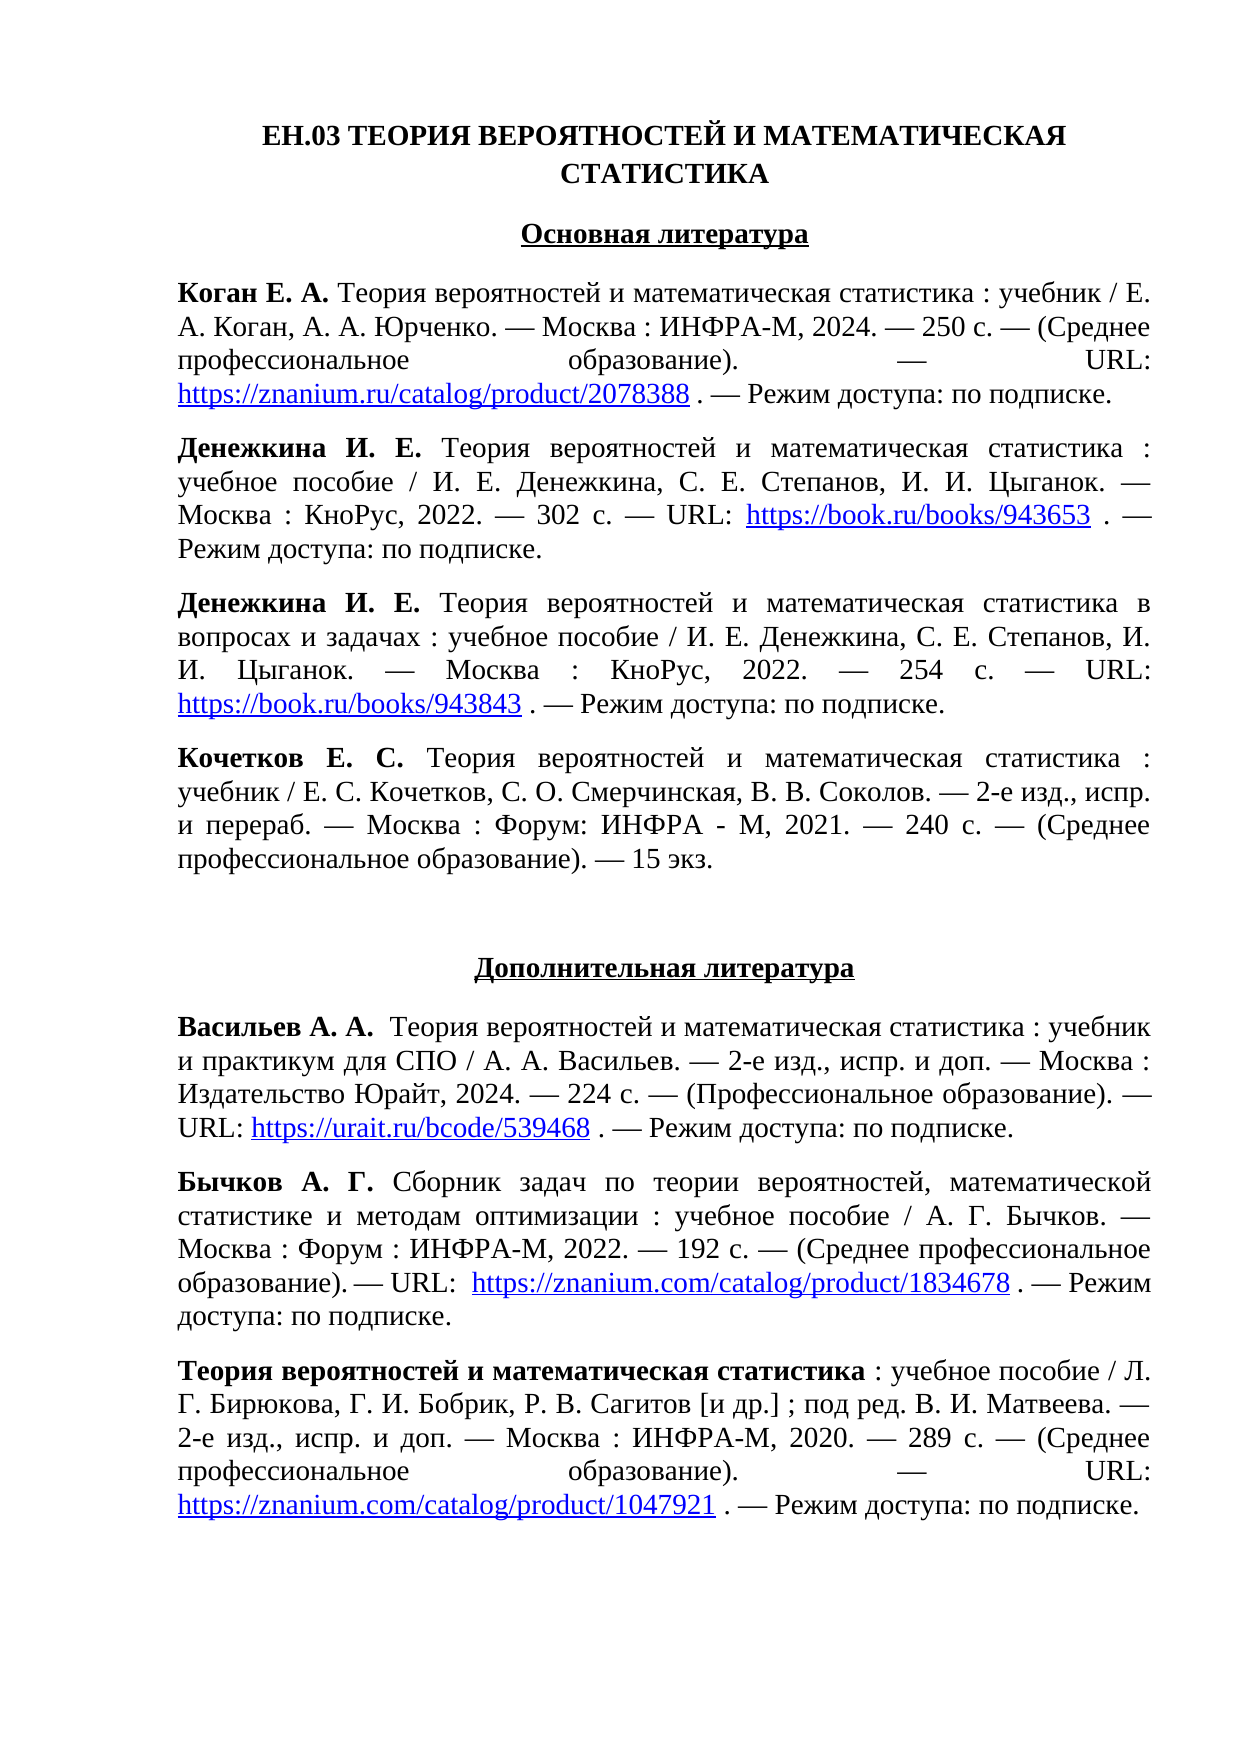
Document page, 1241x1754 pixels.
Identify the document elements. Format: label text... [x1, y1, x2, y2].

text Дополнительная литература [177, 950, 1152, 983]
text Денежкина И. Е. Теория вероятностей и математическая статистика в вопросах и задачах : учебное пособие / И. Е. Денежкина, С. Е. Степанов, И. И. Цыганок. — Москва : КноРус, 2022. — 254 с. — URL: https://book.ru/books/943843 . — Режим доступа: по подписке. [177, 585, 1152, 719]
text Коган Е. А. Теория вероятностей и математическая статистика : учебник / Е. А. Коган, А. А. Юрченко. — Москва : ИНФРА-М, 2024. — 250 с. — (Среднее профессиональное образование). — URL: https://znanium.ru/catalog/product/2078388 . — Режим доступа: по подписке. [177, 275, 1152, 409]
text Васильев А. А. Теория вероятностей и математическая статистика : учебник и практикум для СПО / А. А. Васильев. — 2-е изд., испр. и доп. — Москва : Издательство Юрайт, 2024. — 224 с. — (Профессиональное образование). — URL: https://urait.ru/bcode/539468 . — Режим доступа: по подписке. [177, 1009, 1152, 1143]
text Бычков А. Г. Сборник задач по теории вероятностей, математической статистике и методам оптимизации : учебное пособие / А. Г. Бычков. — Москва : Форум : ИНФРА-М, 2022. — 192 с. — (Среднее профессиональное образование). — URL: https://znanium.com/catalog/product/1834678 . — Режим доступа: по подписке. [177, 1164, 1152, 1332]
text Теория вероятностей и математическая статистика : учебное пособие / Л. Г. Бирюкова, Г. И. Бобрик, Р. В. Сагитов [и др.] ; под ред. В. И. Матвеева. — 2-е изд., испр. и доп. — Москва : ИНФРА-М, 2020. — 289 с. — (Среднее профессиональное образование). — URL: https://znanium.com/catalog/product/1047921 . — Режим доступа: по подписке. [177, 1353, 1152, 1520]
text Кочетков Е. С. Теория вероятностей и математическая статистика : учебник / Е. С. Кочетков, С. О. Смерчинская, В. В. Соколов. — 2-е изд., испр. и перераб. — Москва : Форум: ИНФРА - М, 2021. — 240 с. — (Среднее профессиональное образование). — 15 экз. [177, 740, 1152, 874]
text ЕН.03 ТЕОРИЯ ВЕРОЯТНОСТЕЙ И МАТЕМАТИЧЕСКАЯ СТАТИСТИКА [177, 118, 1152, 190]
text Денежкина И. Е. Теория вероятностей и математическая статистика : учебное пособие / И. Е. Денежкина, С. Е. Степанов, И. И. Цыганок. — Москва : КноРус, 2022. — 302 с. — URL: https://book.ru/books/943653 . — Режим доступа: по подписке. [177, 430, 1152, 564]
text Основная литература [177, 216, 1152, 249]
